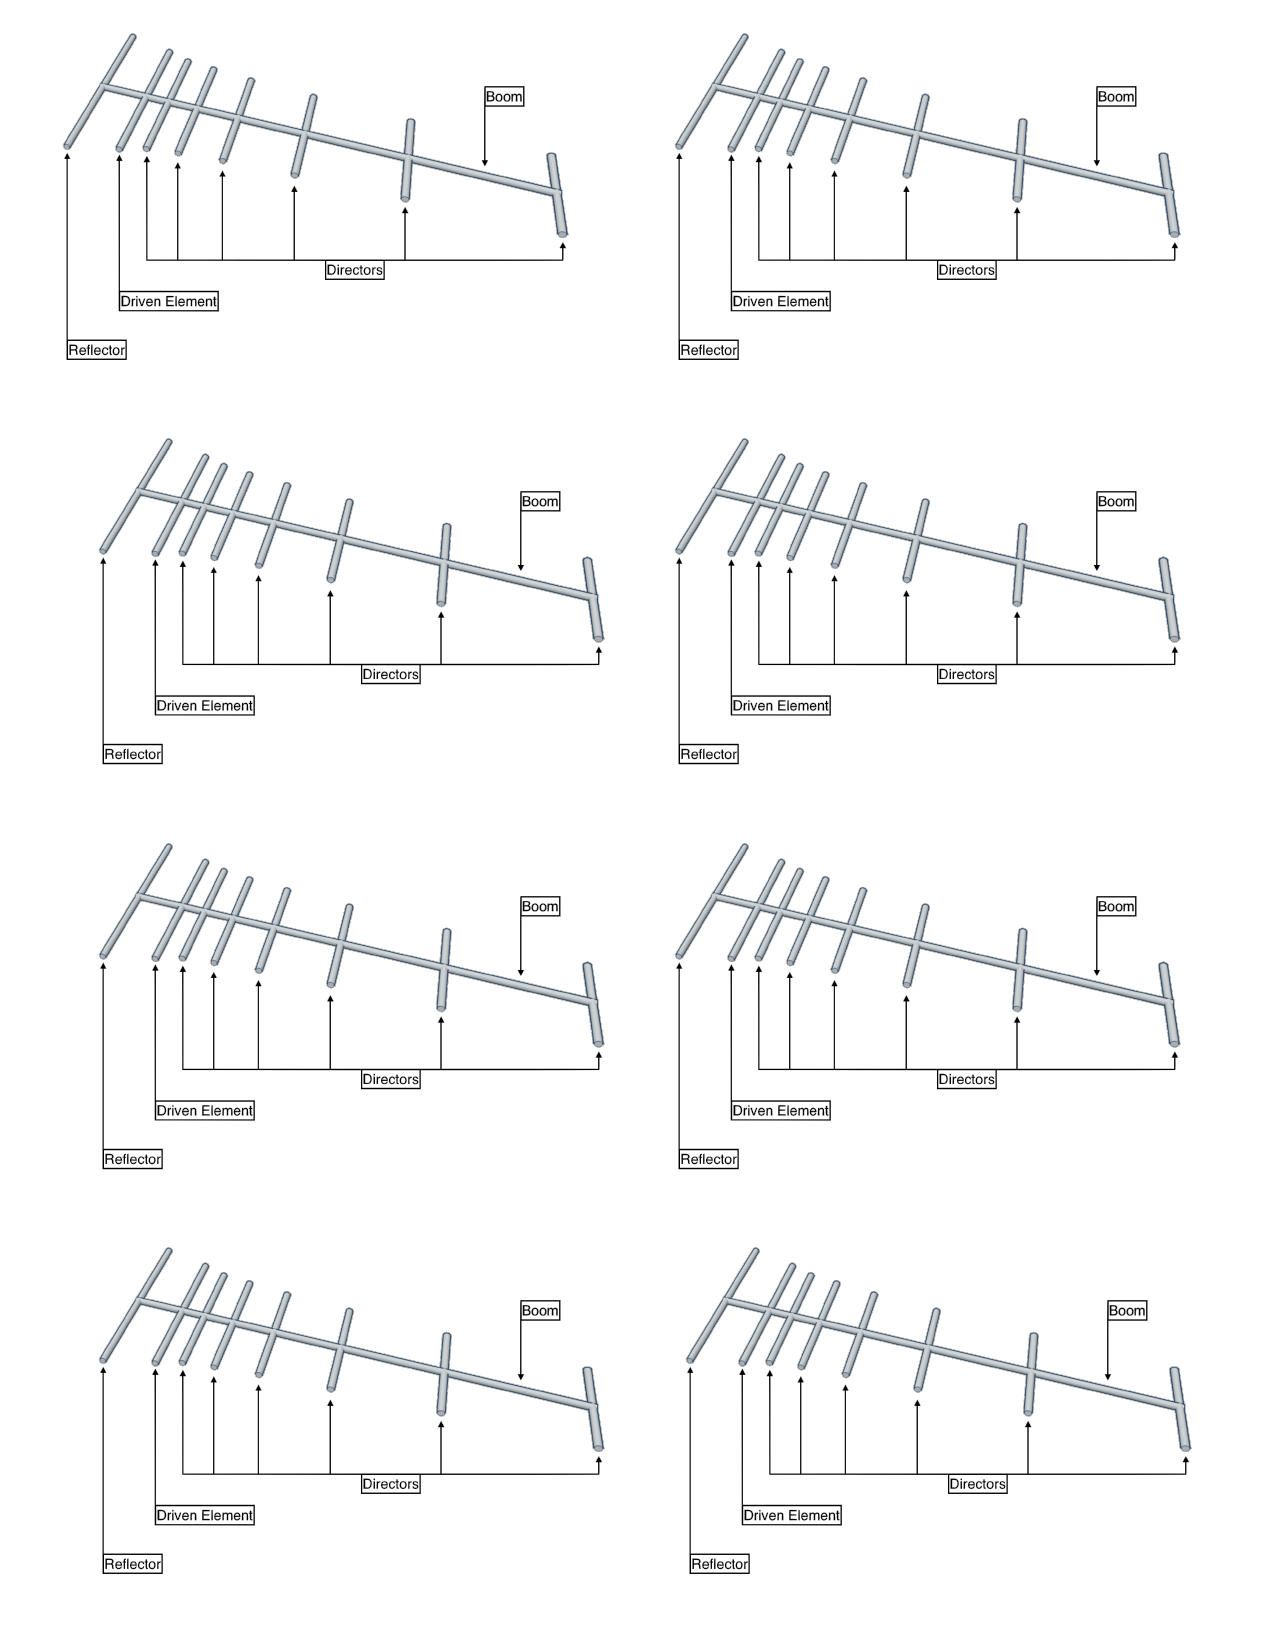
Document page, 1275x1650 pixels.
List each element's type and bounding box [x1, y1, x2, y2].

picture [668, 1232, 1246, 1617]
picture [45, 18, 623, 403]
picture [81, 828, 1235, 1212]
picture [81, 1232, 658, 1617]
picture [81, 423, 1235, 807]
picture [657, 18, 1235, 403]
